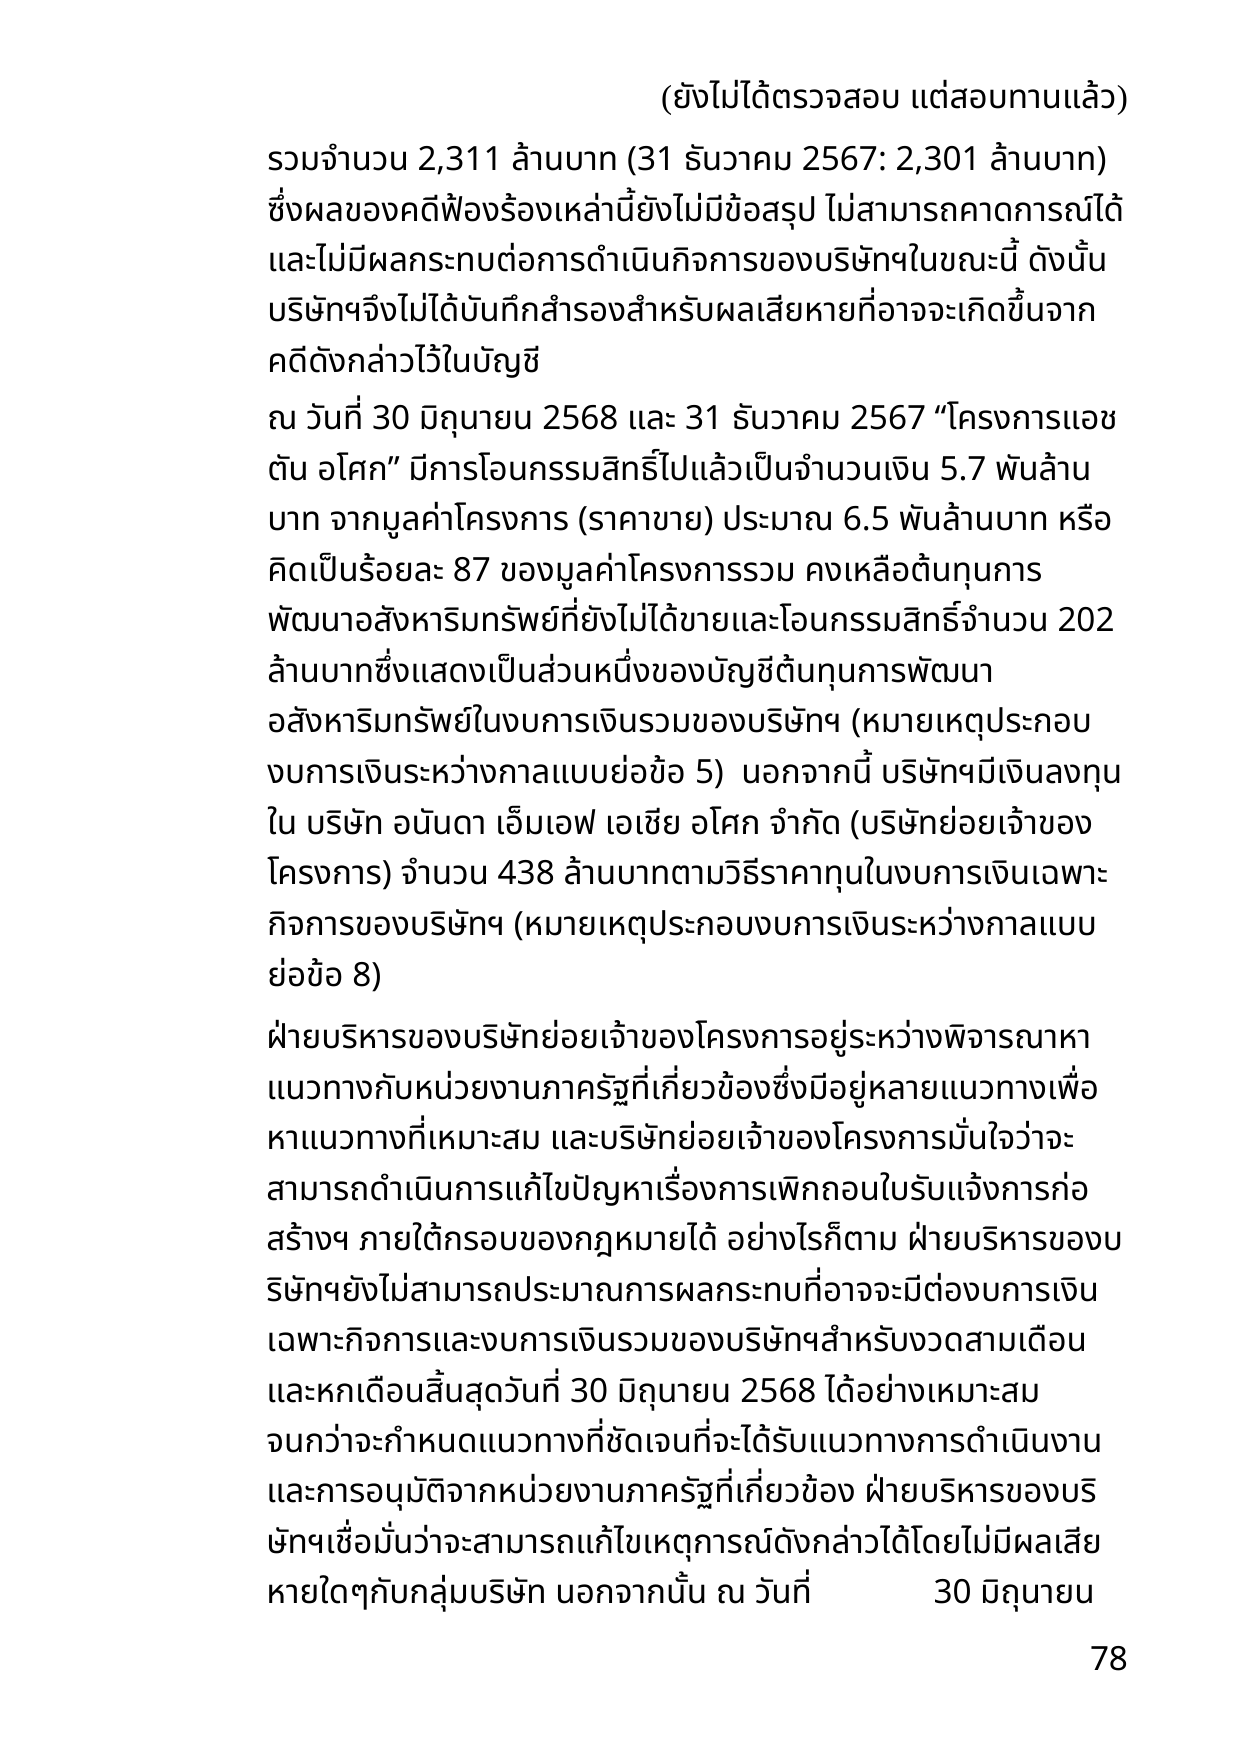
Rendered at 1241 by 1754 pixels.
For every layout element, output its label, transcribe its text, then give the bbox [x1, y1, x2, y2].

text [135, 1013, 1128, 1619]
text ณ วันที่ 30 มิถุนายน 2568 และ 31 ธันวาคม 2567 “โครงการแอชตัน อโศก” มีการโอนกรรมสิทธิ์ไปแล้วเป็นจำนวนเงิน 5.7 พันล้านบาท จากมูลค่าโครงการ (ราคาขาย) ประมาณ 6.5 พันล้านบาท หรือคิดเป็นร้อยละ 87 ของมูลค่าโครงการรวม คงเหลือต้นทุนการพัฒนาอสังหาริมทรัพย์ที่ยังไม่ได้ขายและโอนกรรมสิทธิ์จำนวน 202 ล้านบาทซึ่งแสดงเป็นส่วนหนึ่งของบัญชีต้นทุนการพัฒนาอสังหาริมทรัพย์ในงบการเงินรวมของบริษัทฯ (หมายเหตุประกอบงบการเงินระหว่างกาลแบบย่อข้อ 5) นอกจากนี้ บริษัทฯมีเงินลงทุนใน บริษัท อนันดา เอ็มเอฟ เอเชีย อโศก จำกัด (บริษัทย่อยเจ้าของโครงการ) จำนวน 438 ล้านบาทตามวิธีราคาทุนในงบการเงินเฉพาะกิจการของบริษัทฯ (หมายเหตุประกอบงบการเงินระหว่างกาลแบบย่อข้อ 8) [135, 394, 1128, 1001]
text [135, 135, 1128, 387]
